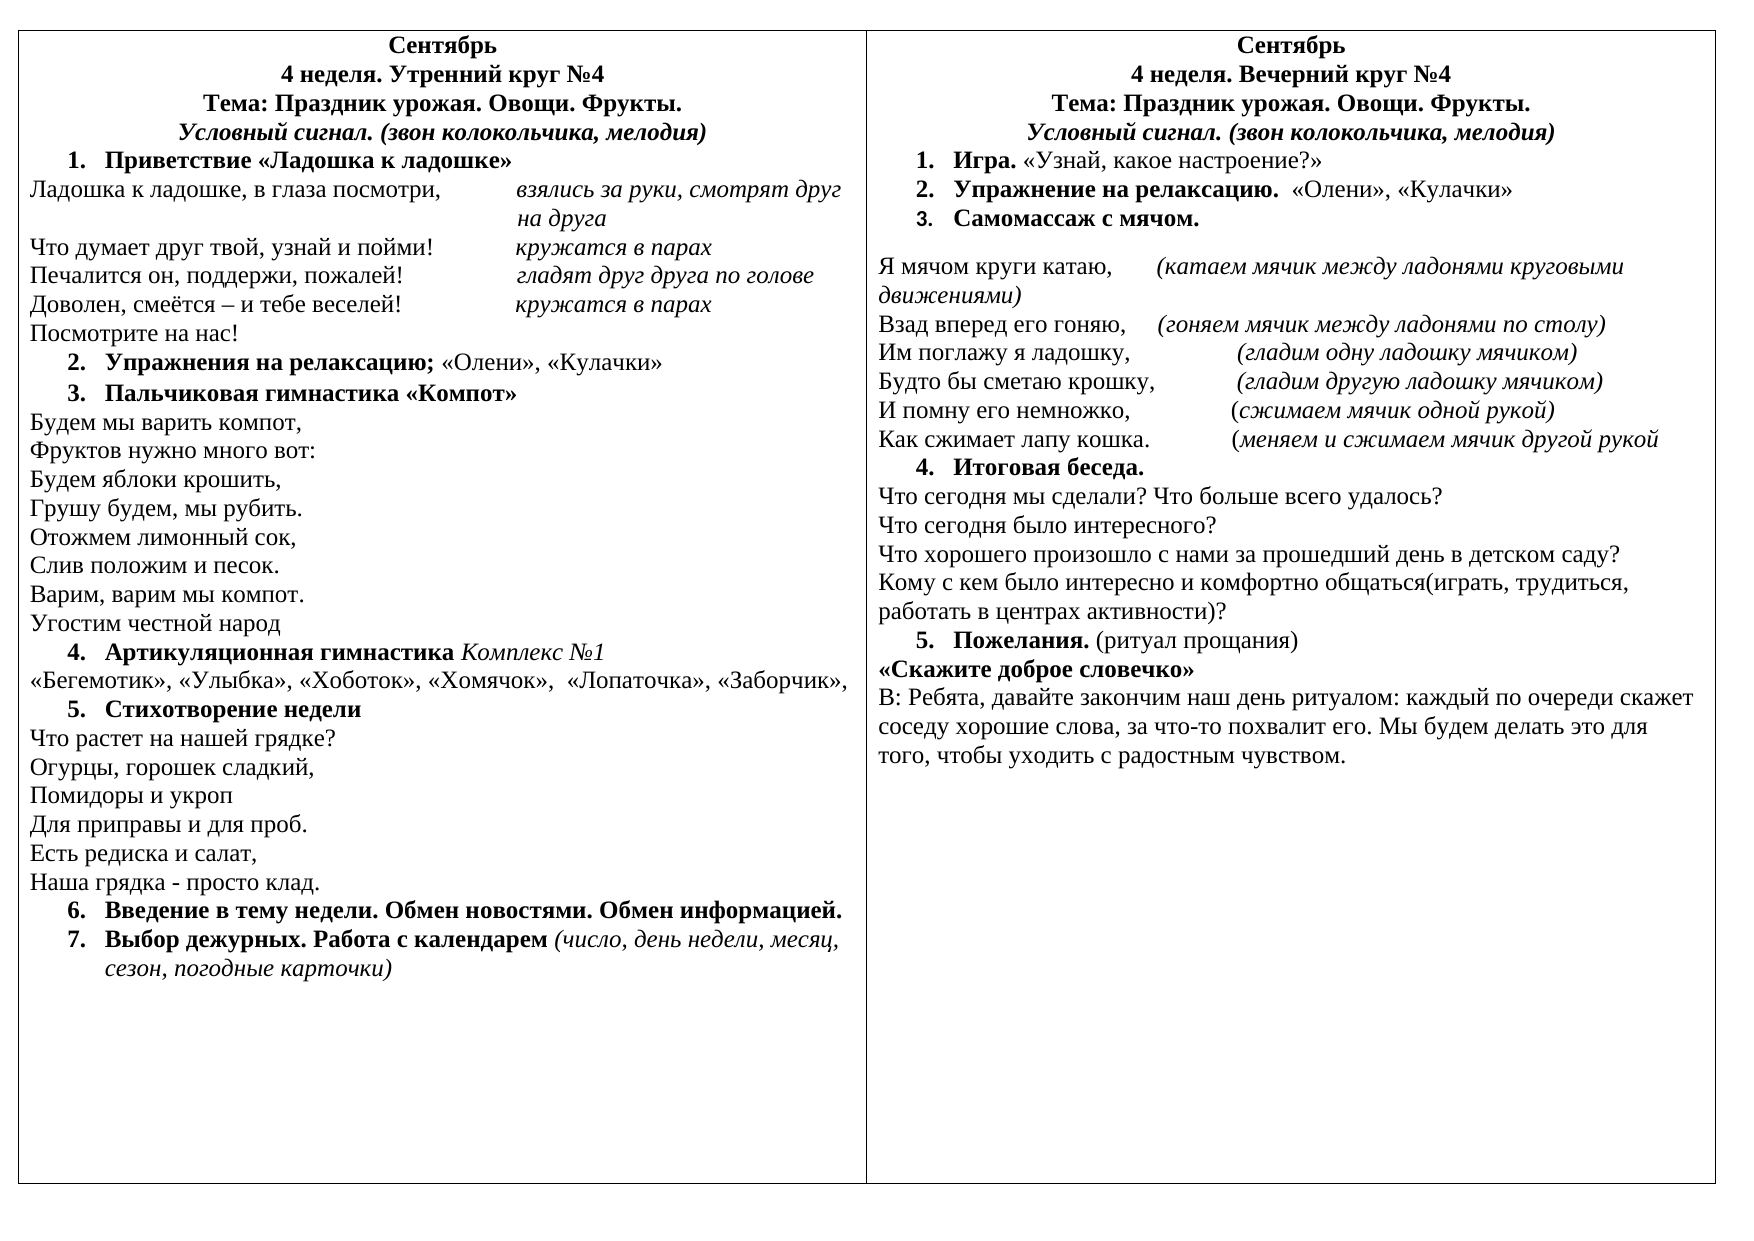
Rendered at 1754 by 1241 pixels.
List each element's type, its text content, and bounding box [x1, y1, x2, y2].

table_cell Сентябрь 4 неделя. Вечерний круг №4 Тема: Праздник урожая. Овощи. Фрукты. Условный сигнал. (звон колокольчика, мелодия) Игра. «Узнай, какое настроение?» Упражнение на релаксацию. «Олени», «Кулачки» Самомассаж с мячом. Я мячом круги катаю, (катаем мячик между ладонями круговыми движениями) Взад вперед его гоняю, (гоняем мячик между ладонями по столу) Им поглажу я ладошку, (гладим одну ладошку мячиком) Будто бы сметаю крошку, (гладим другую ладошку мячиком) И помну его немножко, (сжимаем мячик одной рукой) Как сжимает лапу кошка. (меняем и сжимаем мячик другой рукой Итоговая беседа. Что сегодня мы сделали? Что больше всего удалось? Что сегодня было интересного? Что хорошего произошло с нами за прошедший день в детском саду? Кому с кем было интересно и комфортно общаться(играть, трудиться, работать в центрах активности)? Пожелания. (ритуал прощания) «Скажите доброе словечко» В: Ребята, давайте закончим наш день ритуалом: каждый по очереди скажет соседу хорошие слова, за что-то похвалит его. Мы будем делать это для того, чтобы уходить с радостным чувством. [867, 31, 1715, 1183]
table_cell Сентябрь 4 неделя. Утренний круг №4 Тема: Праздник урожая. Овощи. Фрукты. Условный сигнал. (звон колокольчика, мелодия) Приветствие «Ладошка к ладошке» Ладошка к ладошке, в глаза посмотри, взялись за руки, смотрят друг на друга Что думает друг твой, узнай и пойми! кружатся в парах Печалится он, поддержи, пожалей! гладят друг друга по голове Доволен, смеётся – и тебе веселей! кружатся в парах Посмотрите на нас! Упражнения на релаксацию; «Олени», «Кулачки» Пальчиковая гимнастика «Компот» Будем мы варить компот, Фруктов нужно много вот: Будем яблоки крошить, Грушу будем, мы рубить. Отожмем лимонный сок, Слив положим и песок. Варим, варим мы компот. Угостим честной народ Артикуляционная гимнастика Комплекс №1 «Бегемотик», «Улыбка», «Хоботок», «Хомячок», «Лопаточка», «Заборчик», Стихотворение недели Что растет на нашей грядке? Огурцы, горошек сладкий, Помидоры и укроп Для приправы и для проб. Есть редиска и салат, Наша грядка - просто клад. Введение в тему недели. Обмен новостями. Обмен информацией. Выбор дежурных. Работа с календарем (число, день недели, месяц, сезон, погодные карточки) [19, 31, 866, 1183]
